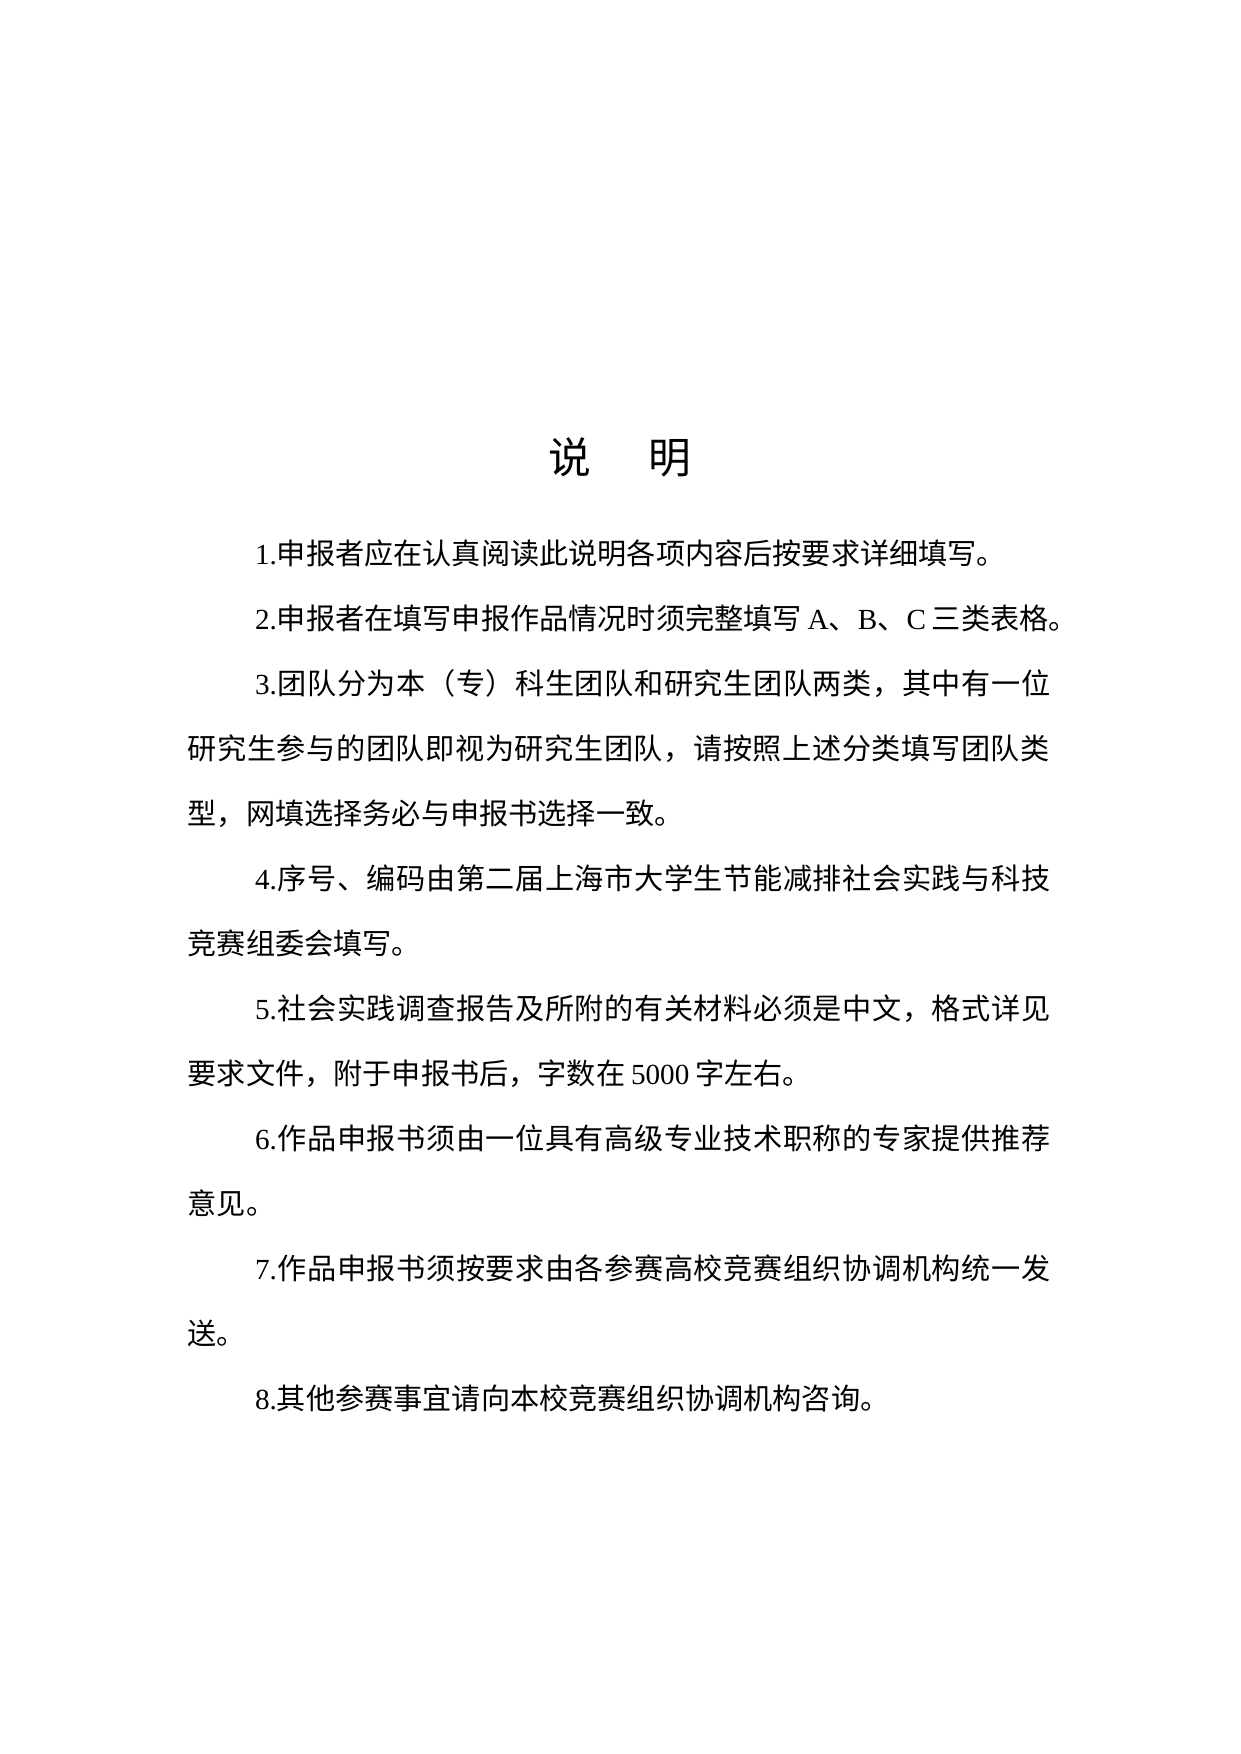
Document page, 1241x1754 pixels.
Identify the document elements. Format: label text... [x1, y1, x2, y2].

text 4.序号、编码由第二届上海市大学生节能减排社会实践与科技竞赛组委会填写。 [187, 844, 1053, 974]
text 6.作品申报书须由一位具有高级专业技术职称的专家提供推荐意见。 [187, 1104, 1053, 1234]
text 7.作品申报书须按要求由各参赛高校竞赛组织协调机构统一发送。 [187, 1234, 1053, 1364]
text 8.其他参赛事宜请向本校竞赛组织协调机构咨询。 [187, 1364, 1053, 1429]
text 2.申报者在填写申报作品情况时须完整填写A、B、C三类表格。 [187, 584, 1053, 649]
text 说 明 [187, 422, 1053, 487]
text 5.社会实践调查报告及所附的有关材料必须是中文，格式详见要求文件，附于申报书后，字数在5000字左右。 [187, 974, 1053, 1104]
text 1.申报者应在认真阅读此说明各项内容后按要求详细填写。 [187, 519, 1053, 584]
text 3.团队分为本（专）科生团队和研究生团队两类，其中有一位研究生参与的团队即视为研究生团队，请按照上述分类填写团队类型，网填选择务必与申报书选择一致。 [187, 649, 1053, 844]
